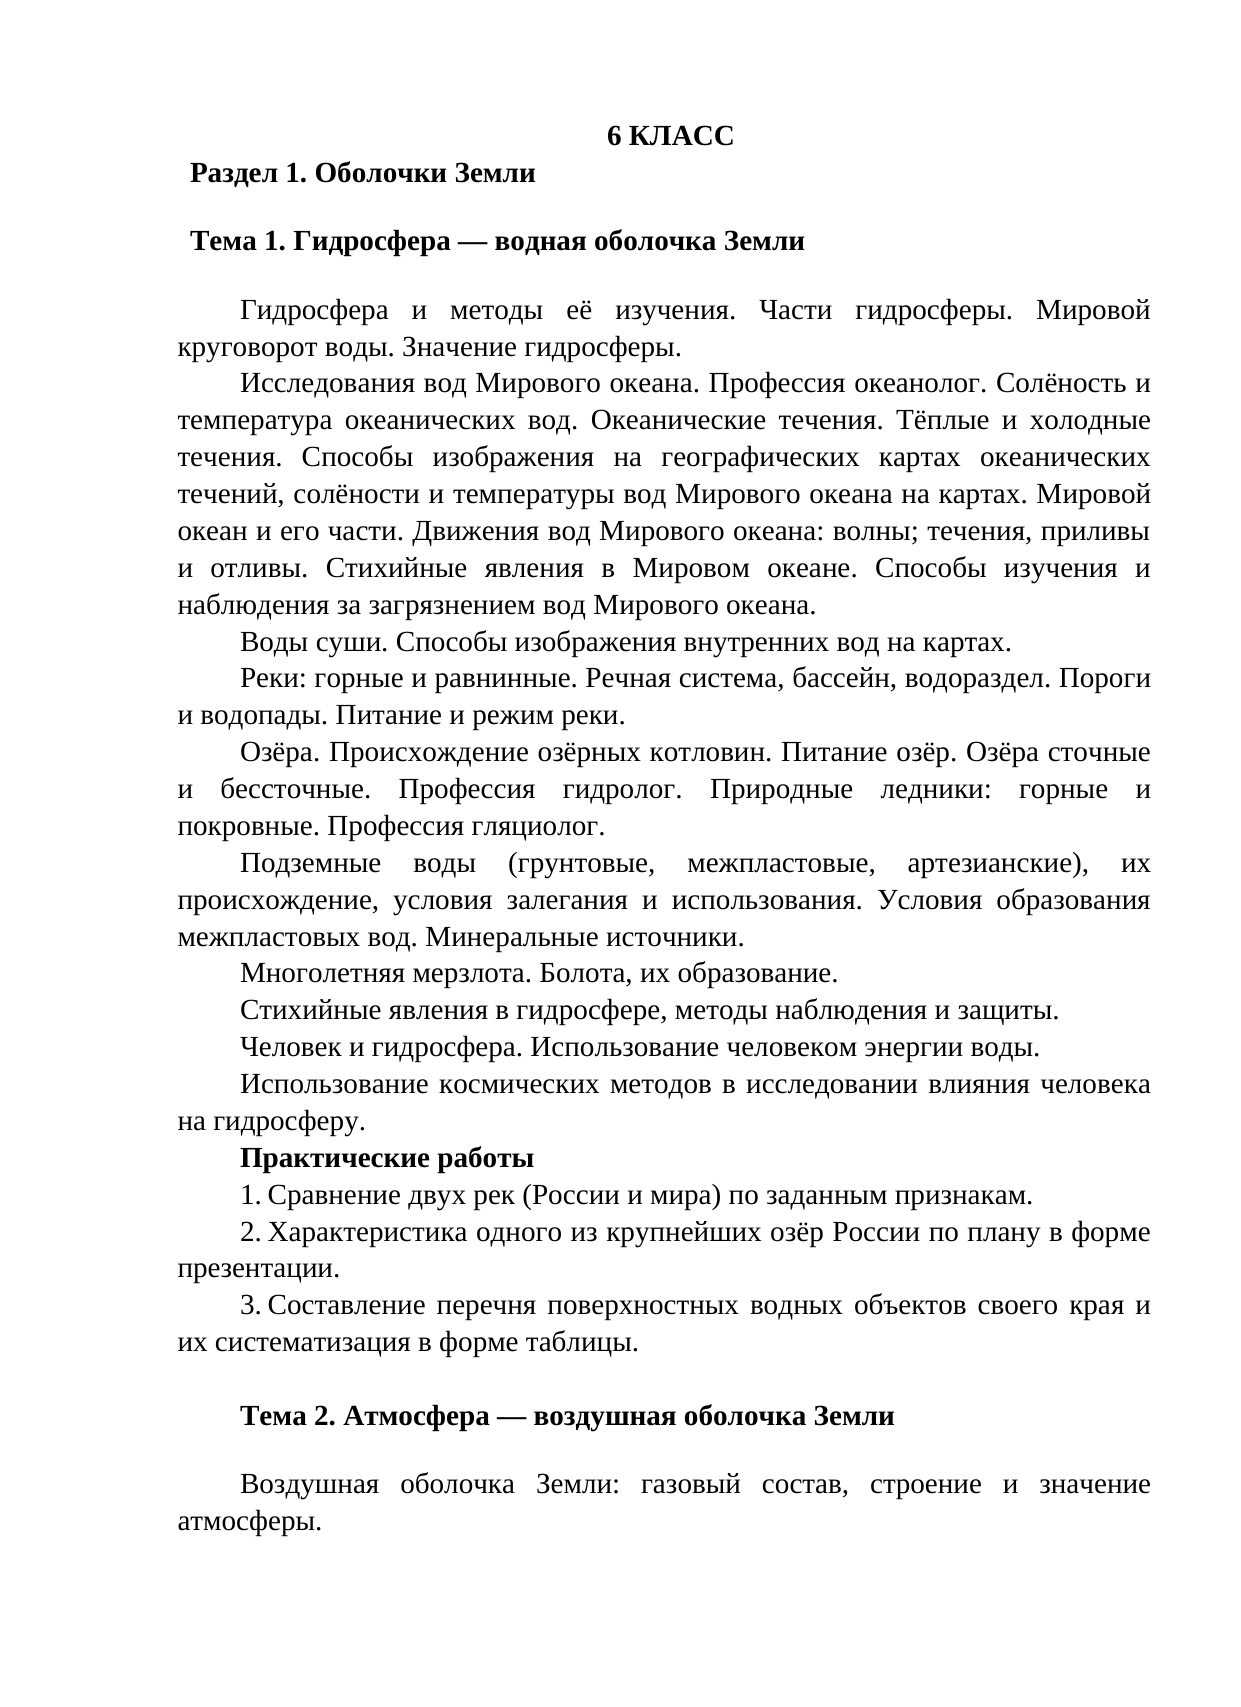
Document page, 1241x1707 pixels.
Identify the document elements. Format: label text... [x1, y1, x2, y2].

text Озёра. Происхождение озёрных котловин. Питание озёр. Озёра сточные и бессточные. Профессия гидролог. Природные ледники: горные и покровные. Профессия гляциолог. [177, 734, 1152, 842]
text 2. Характеристика одного из крупнейших озёр России по плану в форме презентации. [177, 1214, 1152, 1284]
text Подземные воды (грунтовые, межпластовые, артезианские), их происхождение, условия залегания и использования. Условия образования межпластовых вод. Минеральные источники. [177, 845, 1152, 952]
text Стихийные явления в гидросфере, методы наблюдения и защиты. [177, 992, 1152, 1026]
text Практические работы [177, 1140, 1152, 1173]
text 3. Составление перечня поверхностных водных объектов своего края и их систематизация в форме таблицы. [177, 1287, 1152, 1358]
text Использование космических методов в исследовании влияния человека на гидросферу. [177, 1066, 1152, 1137]
text Реки: горные и равнинные. Речная система, бассейн, водораздел. Пороги и водопады. Питание и режим реки. [177, 661, 1152, 731]
text Тема 1. Гидросфера — водная оболочка Земли [190, 223, 1152, 257]
text Раздел 1. Оболочки Земли [190, 155, 1152, 188]
text Воды суши. Способы изображения внутренних вод на картах. [177, 624, 1152, 657]
text Многолетняя мерзлота. Болота, их образование. [177, 956, 1152, 989]
text Гидросфера и методы её изучения. Части гидросферы. Мировой круговорот воды. Значение гидросферы. [177, 292, 1152, 362]
text Исследования вод Мирового океана. Профессия океанолог. Солёность и температура океанических вод. Океанические течения. Тёплые и холодные течения. Способы изображения на географических картах океанических течений, солёности и температуры вод Мирового океана на картах. Мировой океан и его части. Движения вод Мирового океана: волны; течения, приливы и отливы. Стихийные явления в Мировом океане. Способы изучения и наблюдения за загрязнением вод Мирового океана. [177, 366, 1152, 620]
text Человек и гидросфера. Использование человеком энергии воды. [177, 1029, 1152, 1063]
text 1. Сравнение двух рек (России и мира) по заданным признакам. [177, 1177, 1152, 1210]
text Тема 2. Атмосфера — воздушная оболочка Земли [177, 1398, 1152, 1432]
text Воздушная оболочка Земли: газовый состав, строение и значение атмосферы. [177, 1467, 1152, 1537]
text 6 КЛАСС [190, 118, 1152, 152]
